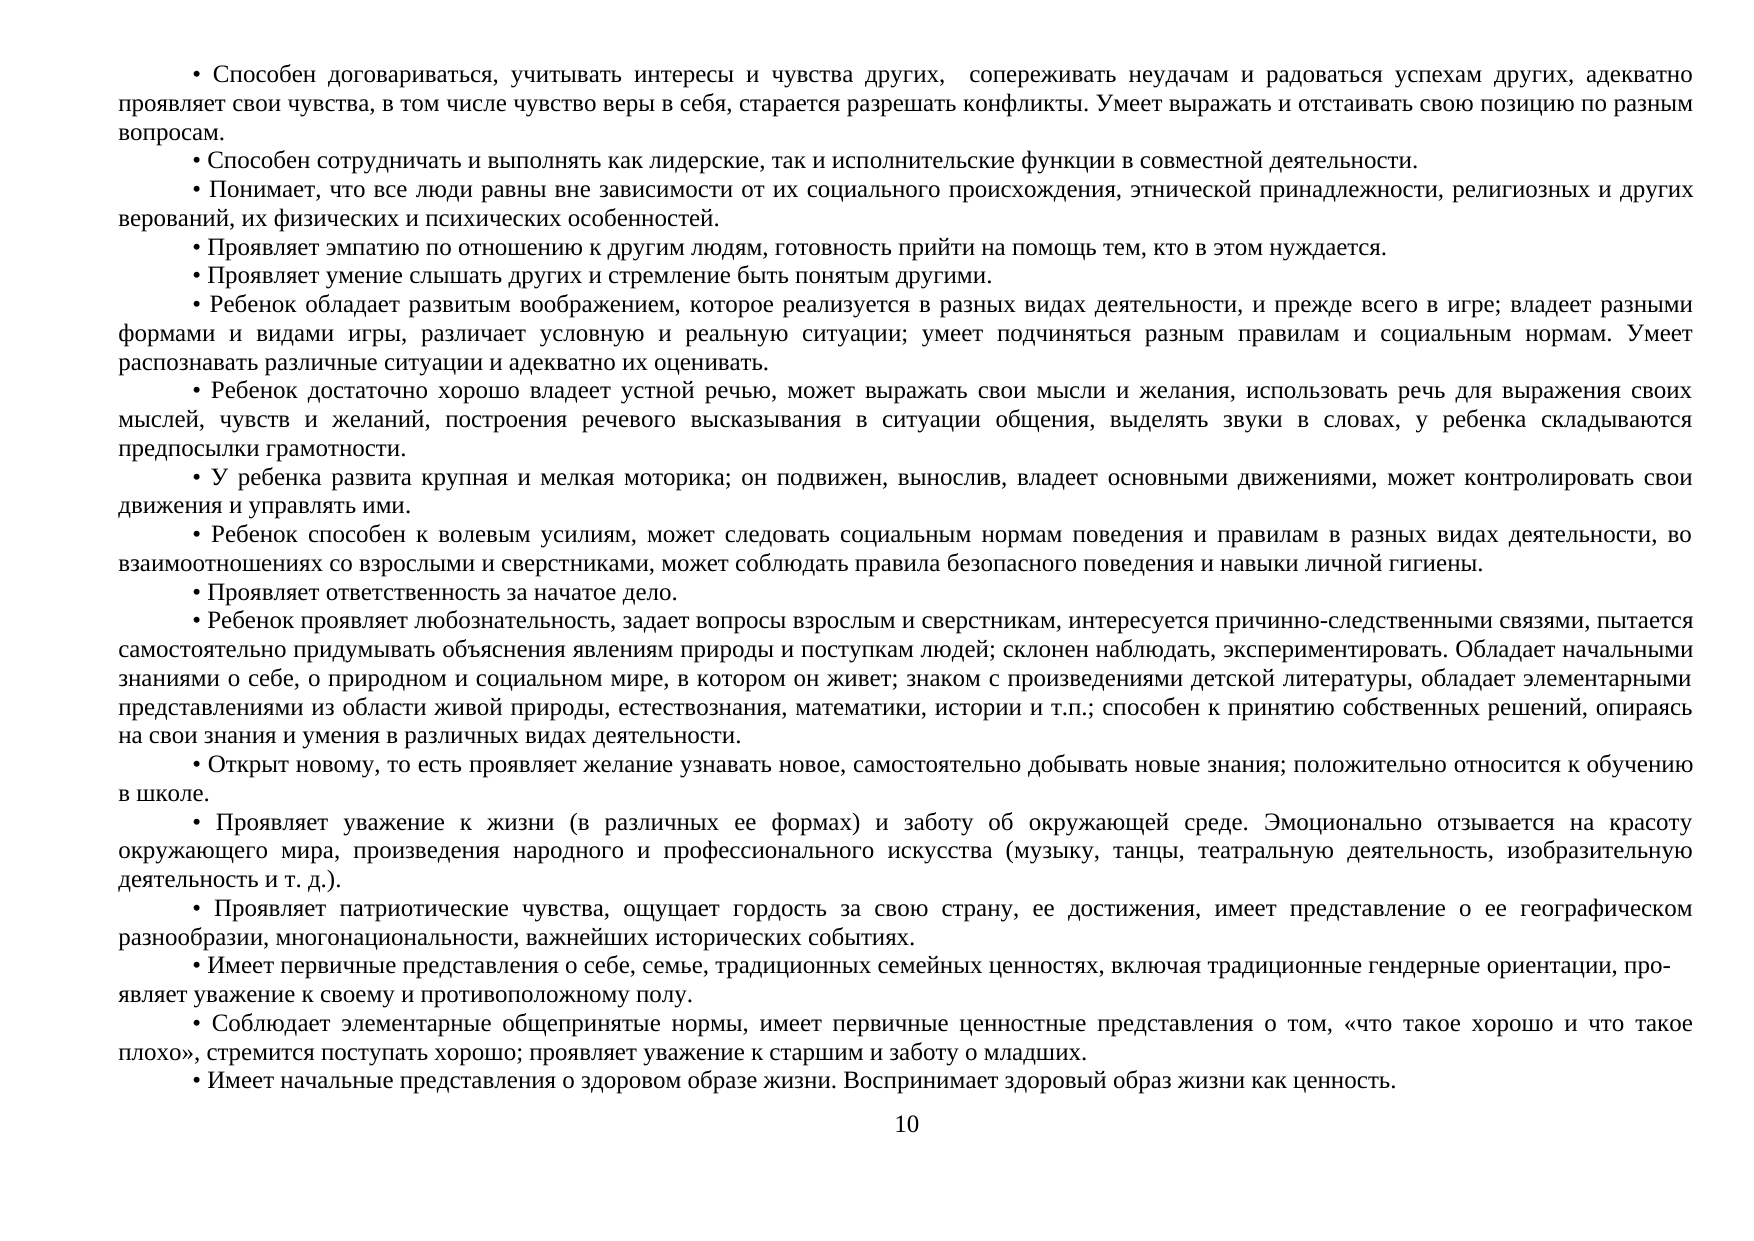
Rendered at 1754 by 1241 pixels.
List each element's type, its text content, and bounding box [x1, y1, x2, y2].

text • Способен договариваться, учитывать интересы и чувства других, сопереживать неудачам и радоваться успехам других, адекватно проявляет свои чувства, в том числе чувство веры в себя, старается разрешать конфликты. Умеет выражать и отстаивать свою позицию по разным вопросам. [118, 59, 1695, 145]
text • Ребенок проявляет любознательность, задает вопросы взрослым и сверстникам, интересуется причинно-следственными связями, пытается самостоятельно придумывать объяснения явлениям природы и поступкам людей; склонен наблюдать, экспериментировать. Обладает начальными знаниями о себе, о природном и социальном мире, в котором он живет; знаком с произведениями детской литературы, обладает элементарными представлениями из области живой природы, естествознания, математики, истории и т.п.; способен к принятию собственных решений, опираясь на свои знания и умения в различных видах деятельности. [118, 605, 1695, 749]
text • Способен сотрудничать и выполнять как лидерские, так и исполнительские функции в совместной деятельности. [118, 145, 1695, 174]
text • Проявляет эмпатию по отношению к другим людям, готовность прийти на помощь тем, кто в этом нуждается. [118, 232, 1695, 260]
text • Проявляет умение слышать других и стремление быть понятым другими. [118, 260, 1695, 289]
text • Ребенок обладает развитым воображением, которое реализуется в разных видах деятельности, и прежде всего в игре; владеет разными формами и видами игры, различает условную и реальную ситуации; умеет подчиняться разным правилам и социальным нормам. Умеет распознавать различные ситуации и адекватно их оценивать. [118, 289, 1695, 375]
text • Проявляет ответственность за начатое дело. [118, 577, 1695, 605]
text • Понимает, что все люди равны вне зависимости от их социального происхождения, этнической принадлежности, религиозных и других верований, их физических и психических особенностей. [118, 174, 1695, 232]
text • Ребенок достаточно хорошо владеет устной речью, может выражать свои мысли и желания, использовать речь для выражения своих мыслей, чувств и желаний, построения речевого высказывания в ситуации общения, выделять звуки в словах, у ребенка складываются предпосылки грамотности. [118, 375, 1695, 462]
text • Проявляет патриотические чувства, ощущает гордость за свою страну, ее достижения, имеет представление о ее географическом разнообразии, многонациональности, важнейших исторических событиях. [118, 893, 1695, 950]
text • Ребенок способен к волевым усилиям, может следовать социальным нормам поведения и правилам в разных видах деятельности, во взаимоотношениях со взрослыми и сверстниками, может соблюдать правила безопасного поведения и навыки личной гигиены. [118, 519, 1695, 577]
text • Соблюдает элементарные общепринятые нормы, имеет первичные ценностные представления о том, «что такое хорошо и что такое плохо», стремится поступать хорошо; проявляет уважение к старшим и заботу о младших. [118, 1008, 1695, 1065]
text • Проявляет уважение к жизни (в различных ее формах) и заботу об окружающей среде. Эмоционально отзывается на красоту окружающего мира, произведения народного и профессионального искусства (музыку, танцы, театральную деятельность, изобразительную деятельность и т. д.). [118, 807, 1695, 893]
text • Имеет первичные представления о себе, семье, традиционных семейных ценностях, включая традиционные гендерные ориентации, про- [118, 950, 1695, 979]
text • Имеет начальные представления о здоровом образе жизни. Воспринимает здоровый образ жизни как ценность. [118, 1065, 1695, 1094]
text • У ребенка развита крупная и мелкая моторика; он подвижен, вынослив, владеет основными движениями, может контролировать свои движения и управлять ими. [118, 462, 1695, 519]
text являет уважение к своему и противоположному полу. [118, 979, 1695, 1008]
text • Открыт новому, то есть проявляет желание узнавать новое, самостоятельно добывать новые знания; положительно относится к обучению в школе. [118, 749, 1695, 807]
